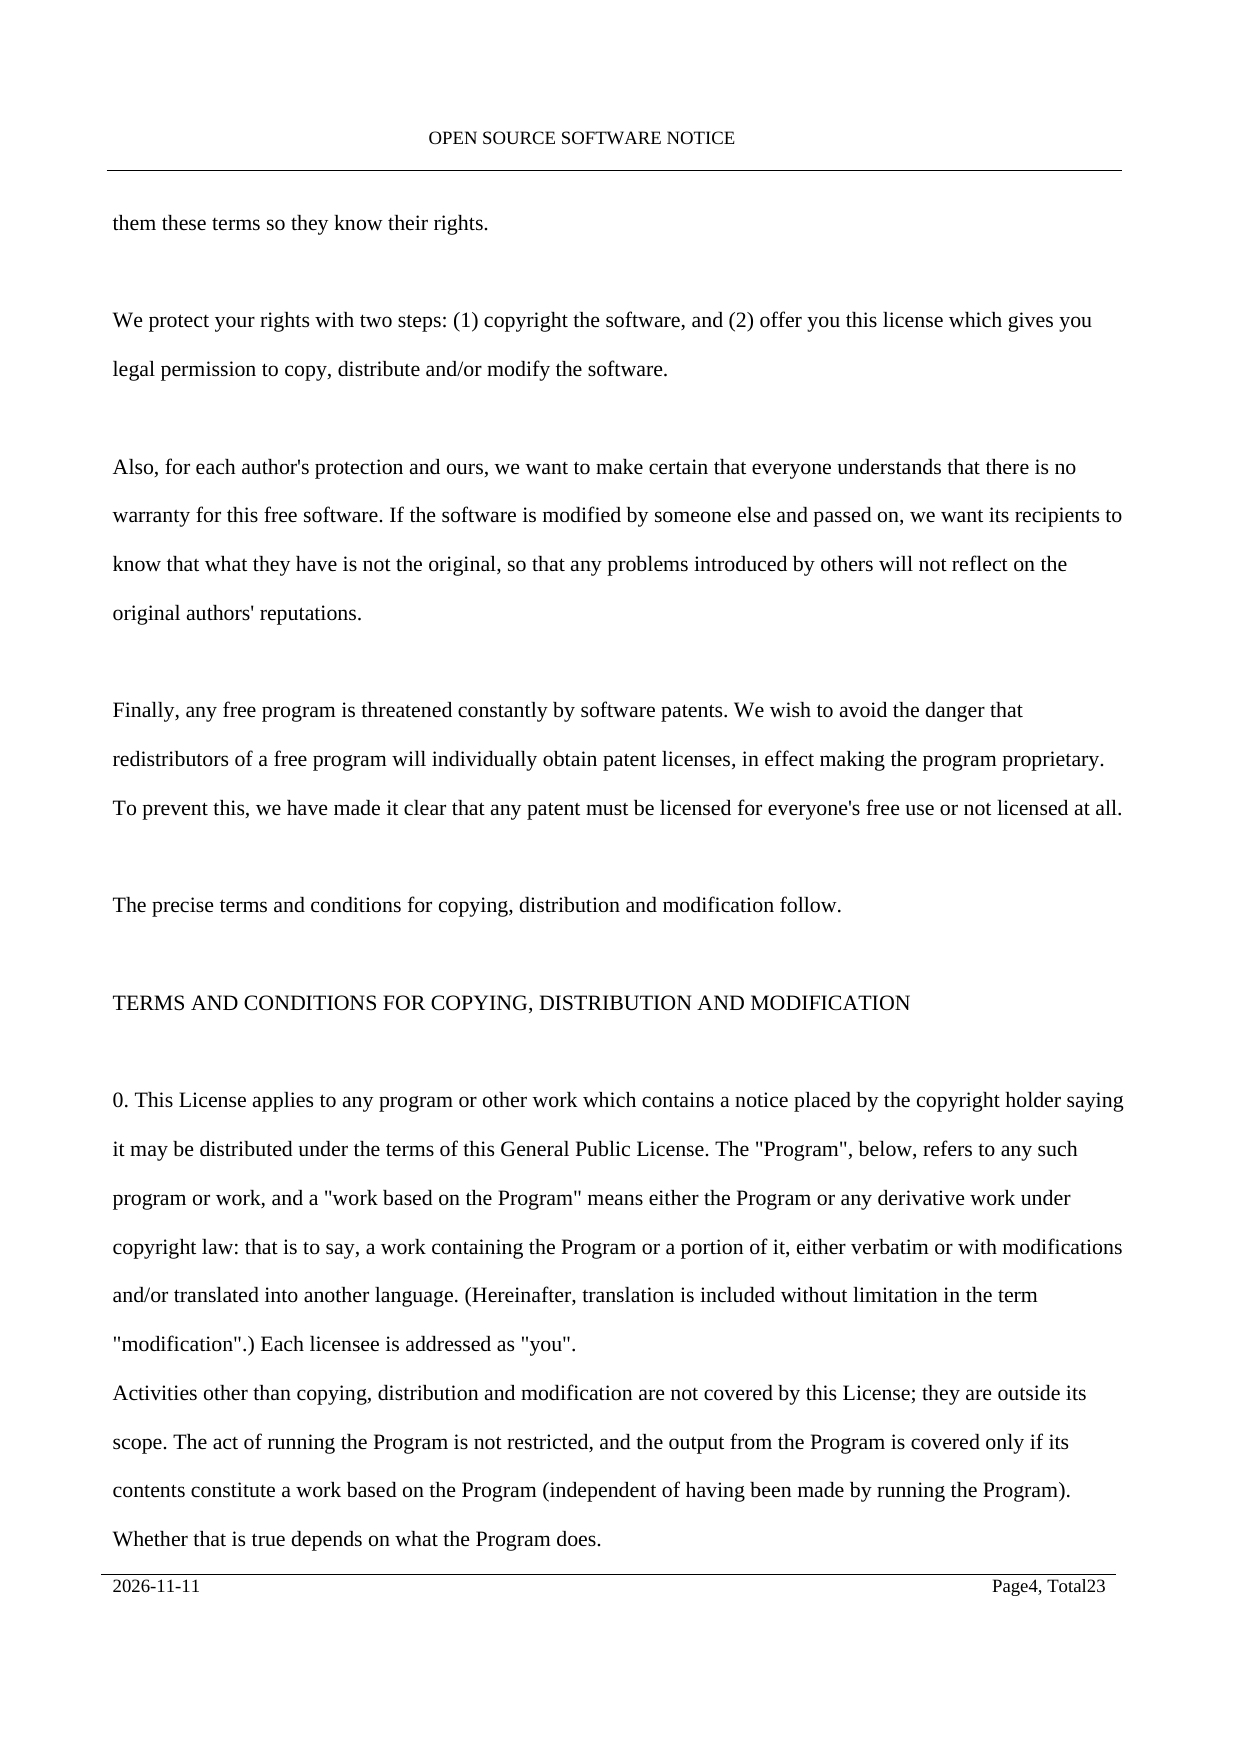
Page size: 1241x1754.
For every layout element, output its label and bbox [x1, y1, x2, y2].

text [112, 206, 1128, 1555]
